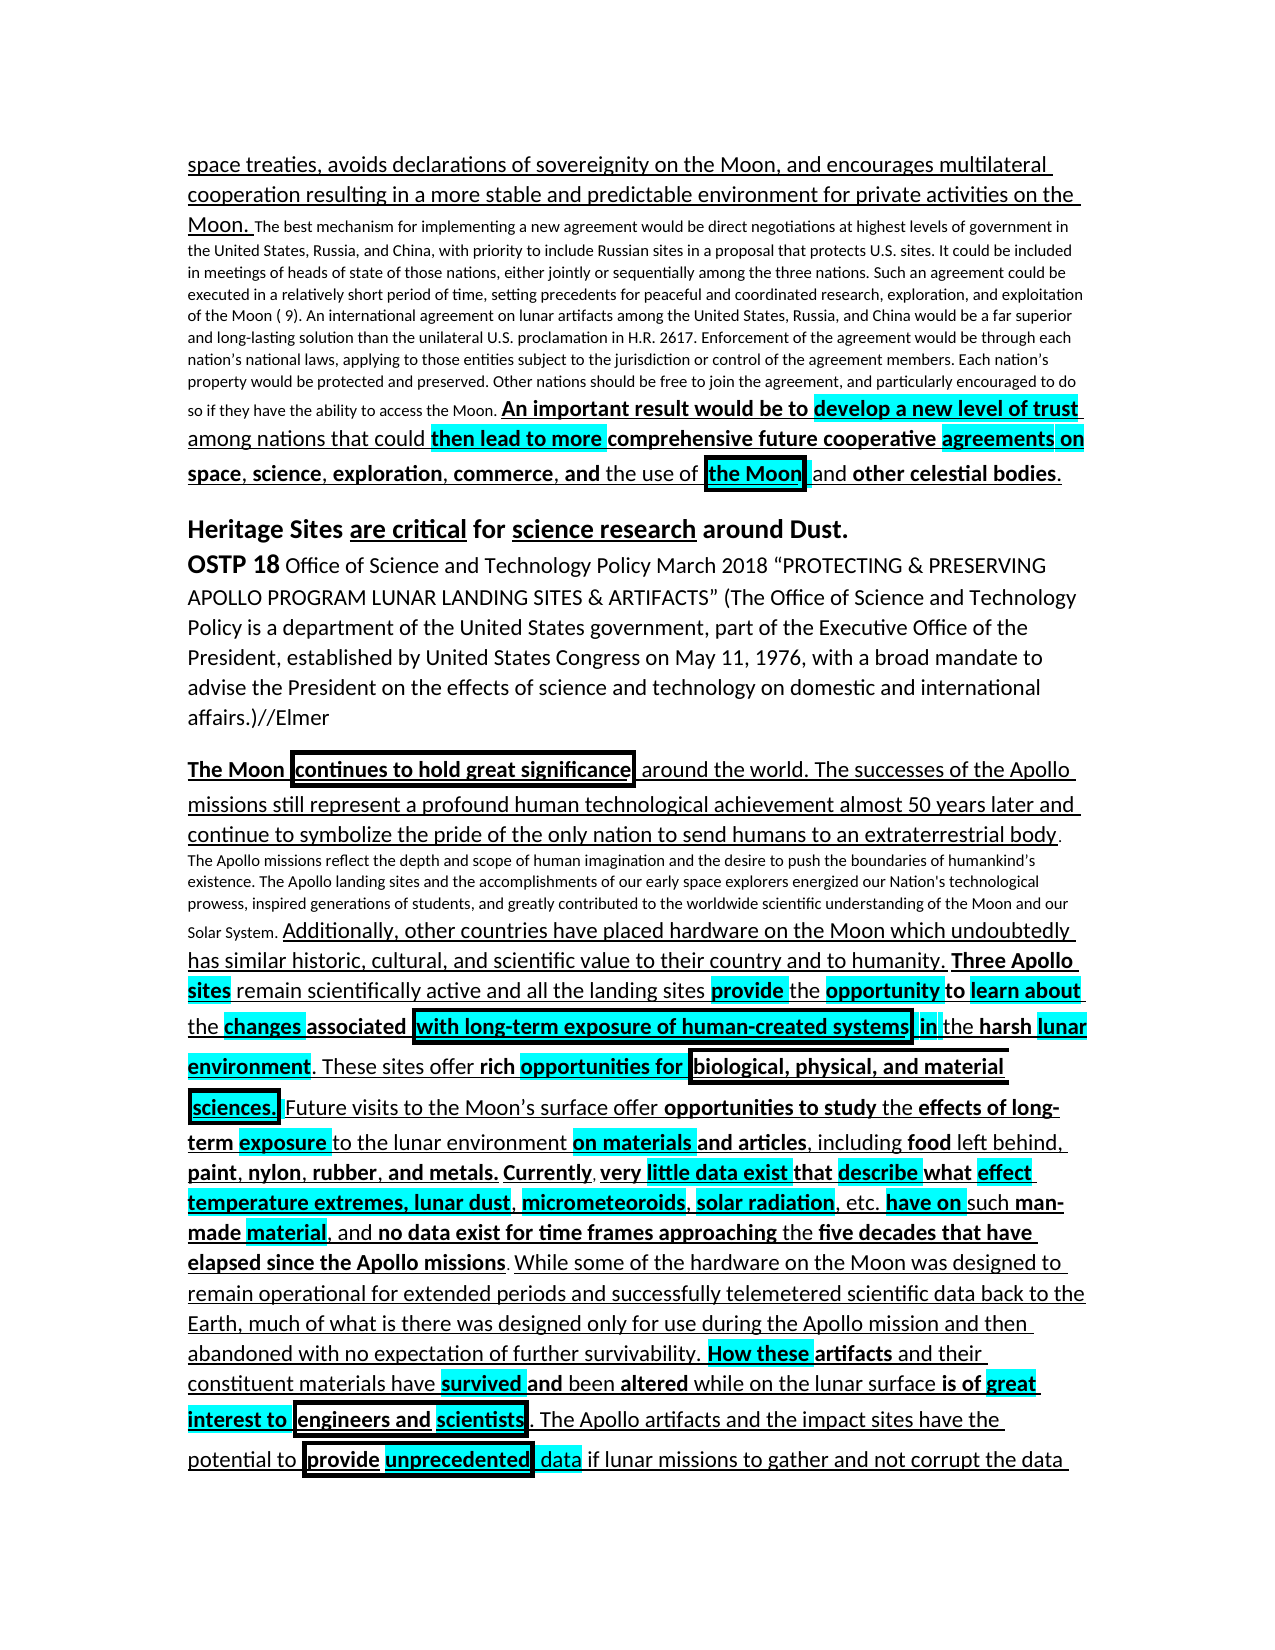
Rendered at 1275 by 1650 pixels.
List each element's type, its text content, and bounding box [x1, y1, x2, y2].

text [187, 1037, 1087, 1478]
text OSTP 18 Office of Science and Technology Policy March 2018 “PROTECTING & PRESERVING APOLLO PROGRAM LUNAR LANDING SITES & ARTIFACTS” (The Office of Science and Technology Policy is a department of the United States government, part of the Executive Office of the President, established by United States Congress on May 11, 1976, with a broad mandate to advise the President on the effects of science and technology on domestic and international affairs.)//Elmer [187, 547, 1087, 732]
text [187, 150, 1087, 492]
subtitle Heritage Sites are critical for science research around Dust. [187, 512, 1087, 545]
